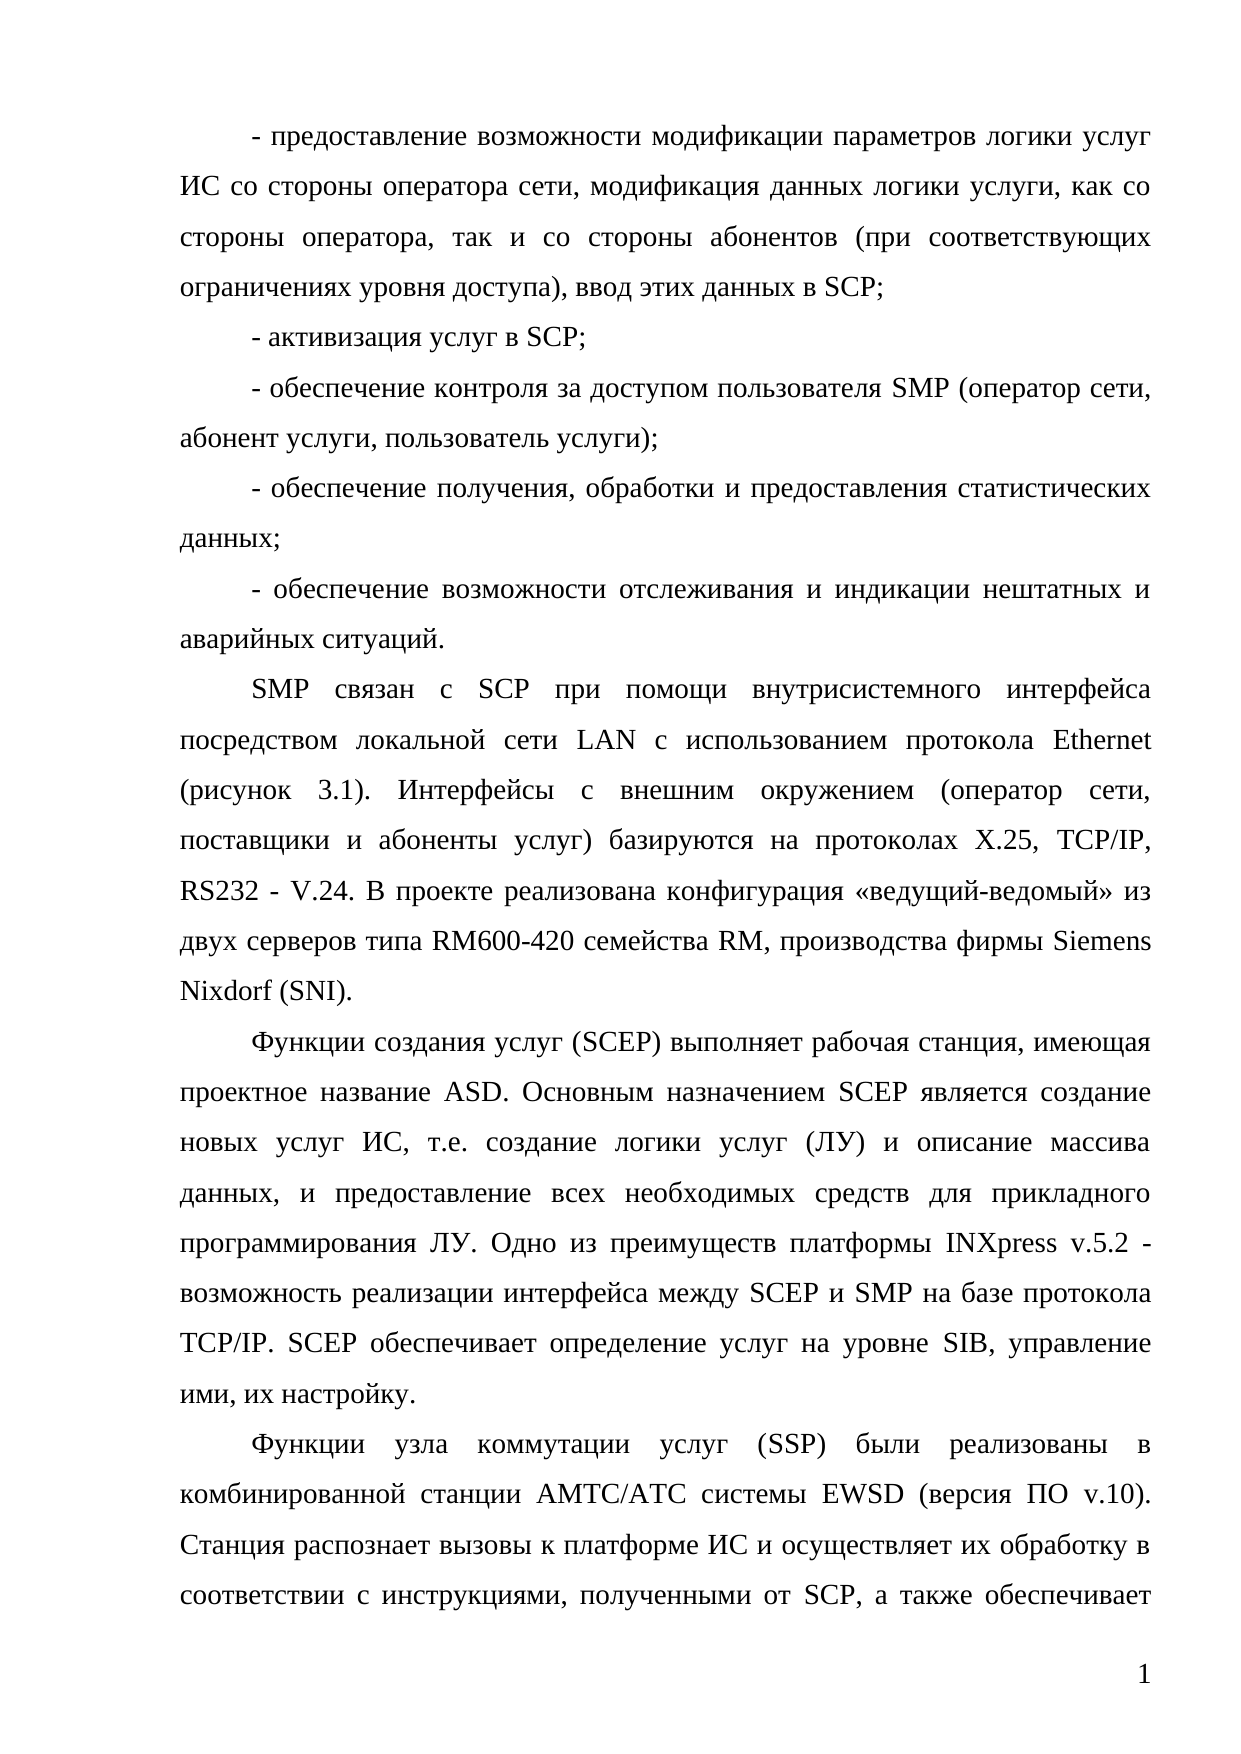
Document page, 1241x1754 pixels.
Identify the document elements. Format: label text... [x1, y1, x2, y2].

text - предоставление возможности модификации параметров логики услуг ИС со стороны оператора сети, модификация данных логики услуги, как со стороны оператора, так и со стороны абонентов (при соответствующих ограничениях уровня доступа), ввод этих данных в SCP; [179, 118, 1151, 303]
text - обеспечение контроля за доступом пользователя SMP (оператор сети, абонент услуги, пользователь услуги); [179, 370, 1151, 453]
text - активизация услуг в SCP; [179, 319, 1151, 353]
text - обеспечение возможности отслеживания и индикации нештатных и аварийных ситуаций. [179, 571, 1151, 655]
text Функции создания услуг (SCEP) выполняет рабочая станция, имеющая проектное название ASD. Основным назначением SCEP является создание новых услуг ИС, т.е. создание логики услуг (ЛУ) и описание массива данных, и предоставление всех необходимых средств для прикладного программирования ЛУ. Одно из преимуществ платформы INXpress v.5.2 - возможность реализации интерфейса между SCEP и SMP на базе протокола TCP/IP. SCEP обеспечивает определение услуг на уровне SIB, управление ими, их настройку. [179, 1024, 1151, 1409]
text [179, 1426, 1151, 1611]
text - обеспечение получения, обработки и предоставления статистических данных; [179, 470, 1151, 554]
text SMP связан с SCP при помощи внутрисистемного интерфейса посредством локальной сети LAN с использованием протокола Ethernet (рисунок 3.1). Интерфейсы с внешним окружением (оператор сети, поставщики и абоненты услуг) базируются на протоколах Х.25, TCP/IP, RS232 - V.24. В проекте реализована конфигурация «ведущий-ведомый» из двух серверов типа RM600-420 семейства RM, производства фирмы Siemens Nixdorf (SNI). [179, 672, 1151, 1007]
